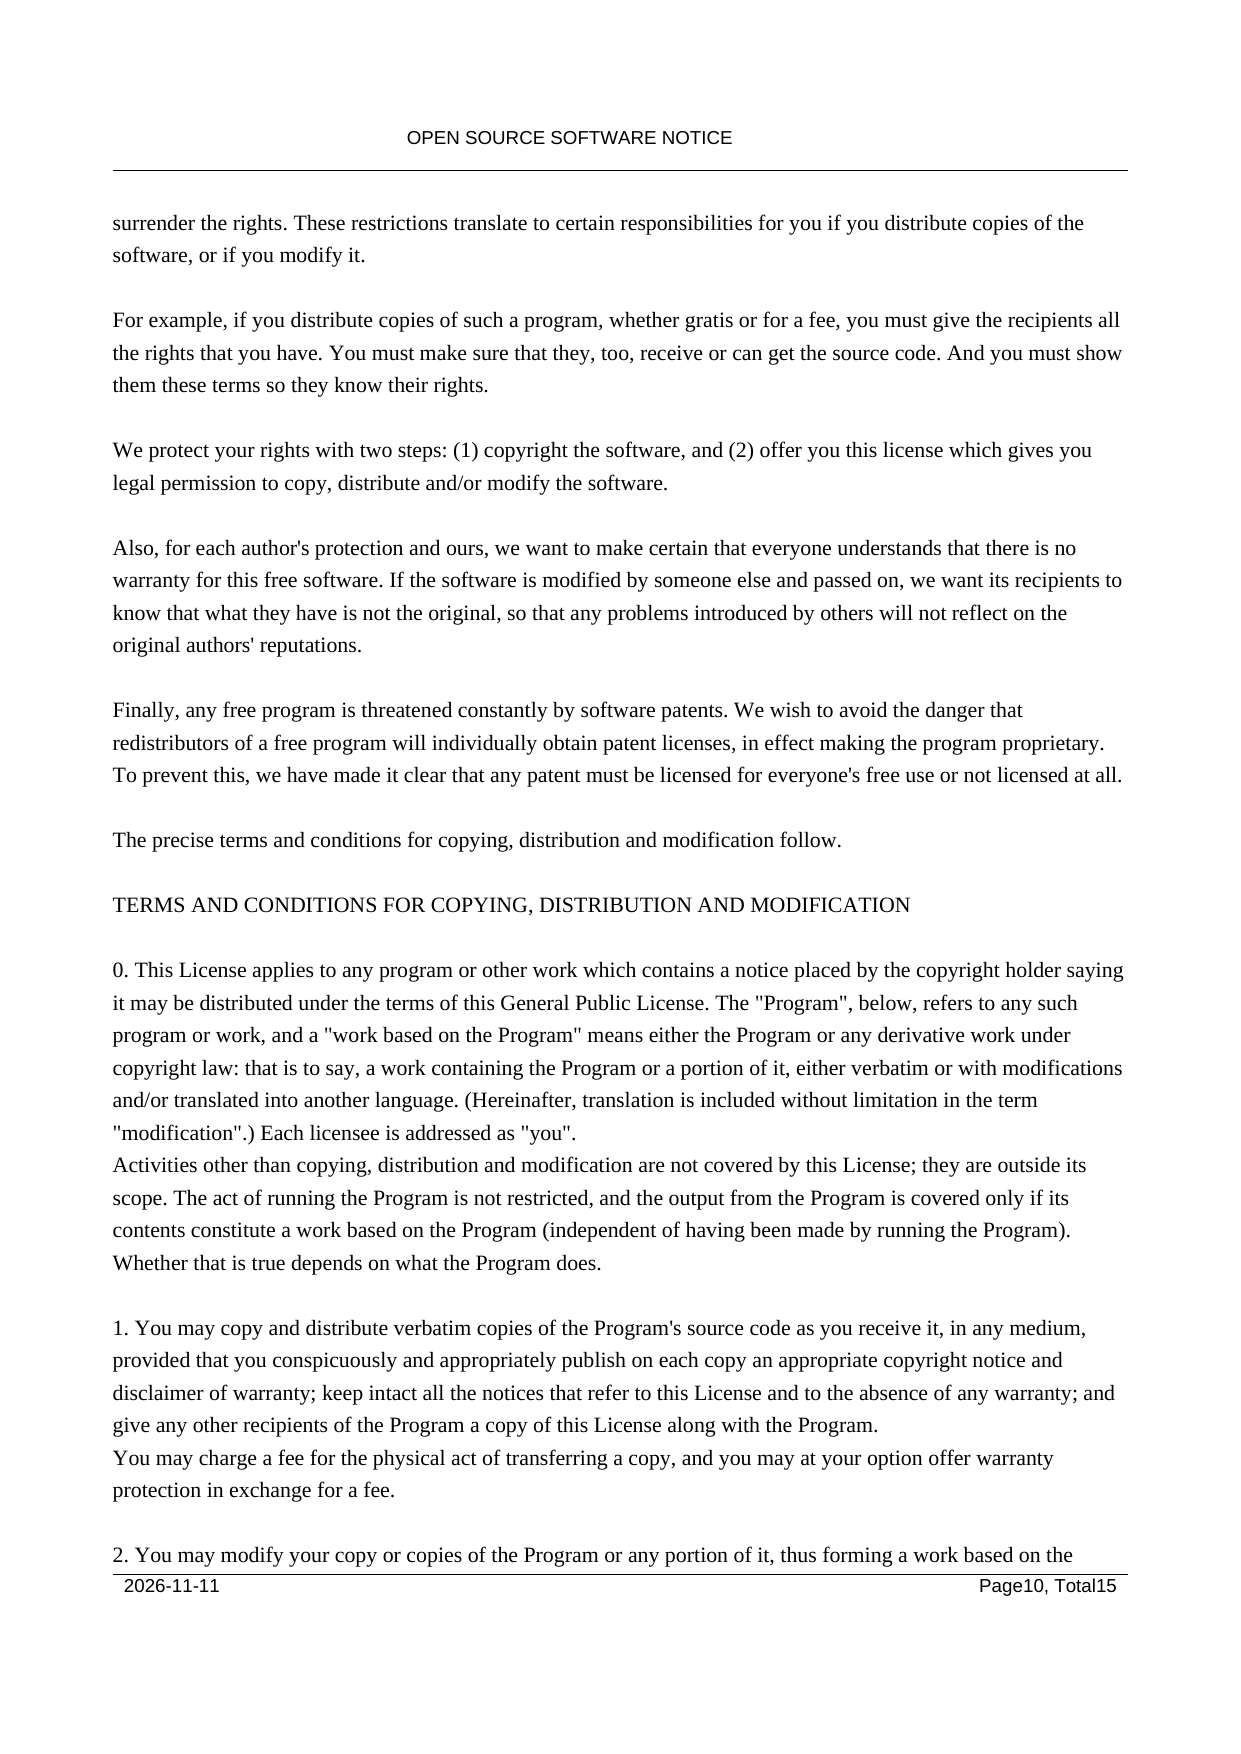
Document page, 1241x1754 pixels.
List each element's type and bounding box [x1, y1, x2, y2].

text [112, 206, 1128, 1571]
